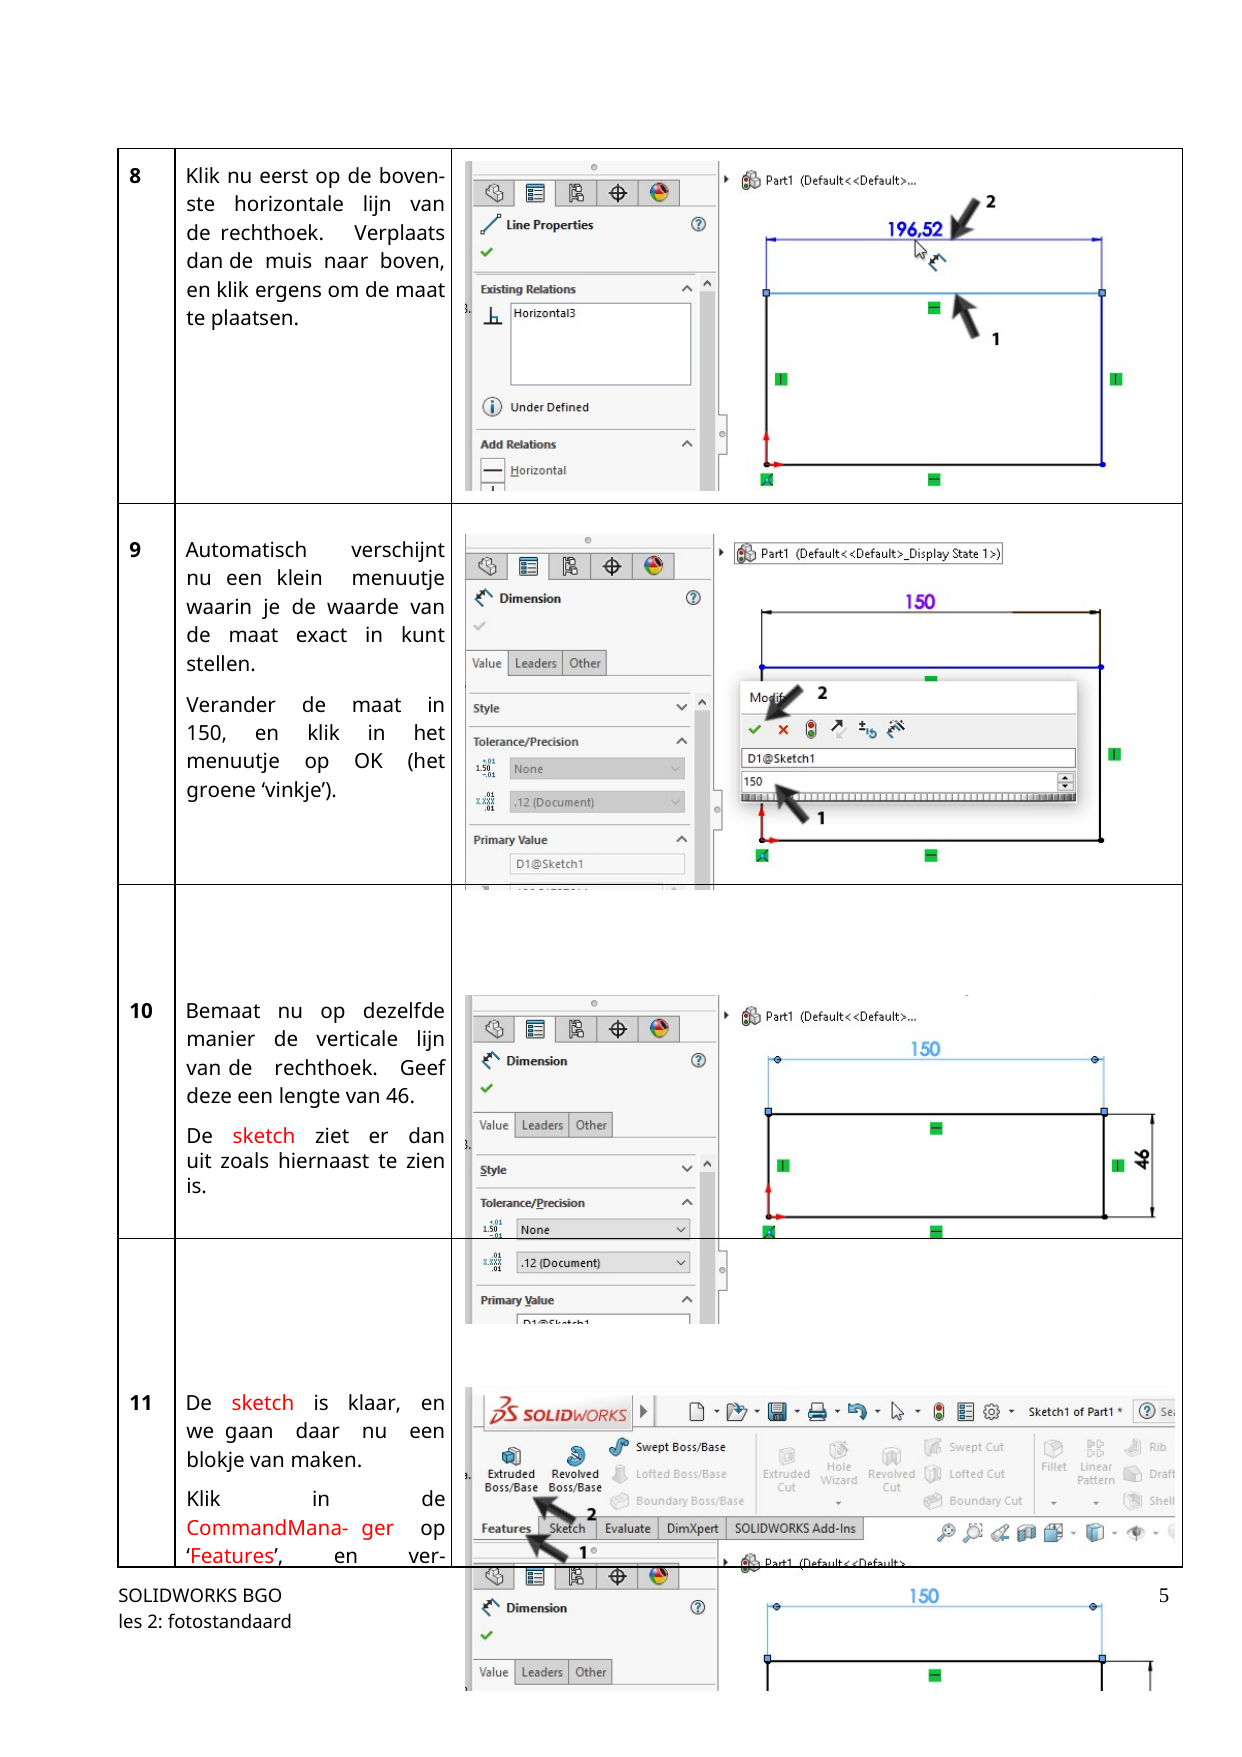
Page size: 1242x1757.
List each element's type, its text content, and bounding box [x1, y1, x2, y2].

picture [465, 1239, 1175, 1324]
picture [465, 995, 1175, 1238]
picture [465, 161, 1175, 491]
picture [465, 534, 1174, 884]
text 8 Klik nu eerst op de boven- ste horizontale lijn van de rechthoek. Verplaats dan de muis naar boven, en klik ergens om de maat te plaatsen. [129, 161, 445, 332]
text Verander de maat in 150, en klik in het menuutje op OK (het groene ‘vinkje’). [186, 690, 445, 803]
picture [465, 885, 1174, 890]
text 9 Automatisch verschijnt nu een klein menuutje waarin je de waarde van de maat exact in kunt stellen. [129, 535, 445, 677]
picture [465, 1387, 1175, 1566]
text 10 Bemaat nu op dezelfde manier de verticale lijn van de rechthoek. Geef deze een lengte van 46. [129, 996, 445, 1109]
text 11 De sketch is klaar, en we gaan daar nu een blokje van maken. [129, 1388, 445, 1473]
picture [465, 1568, 1175, 1691]
text De sketch ziet er dan uit zoals hiernaast te zien is. [186, 1123, 445, 1198]
text Klik in de CommandMana- ger op ‘Features’, en ver- volgens op Extruded Boss/Base. [186, 1484, 445, 1570]
